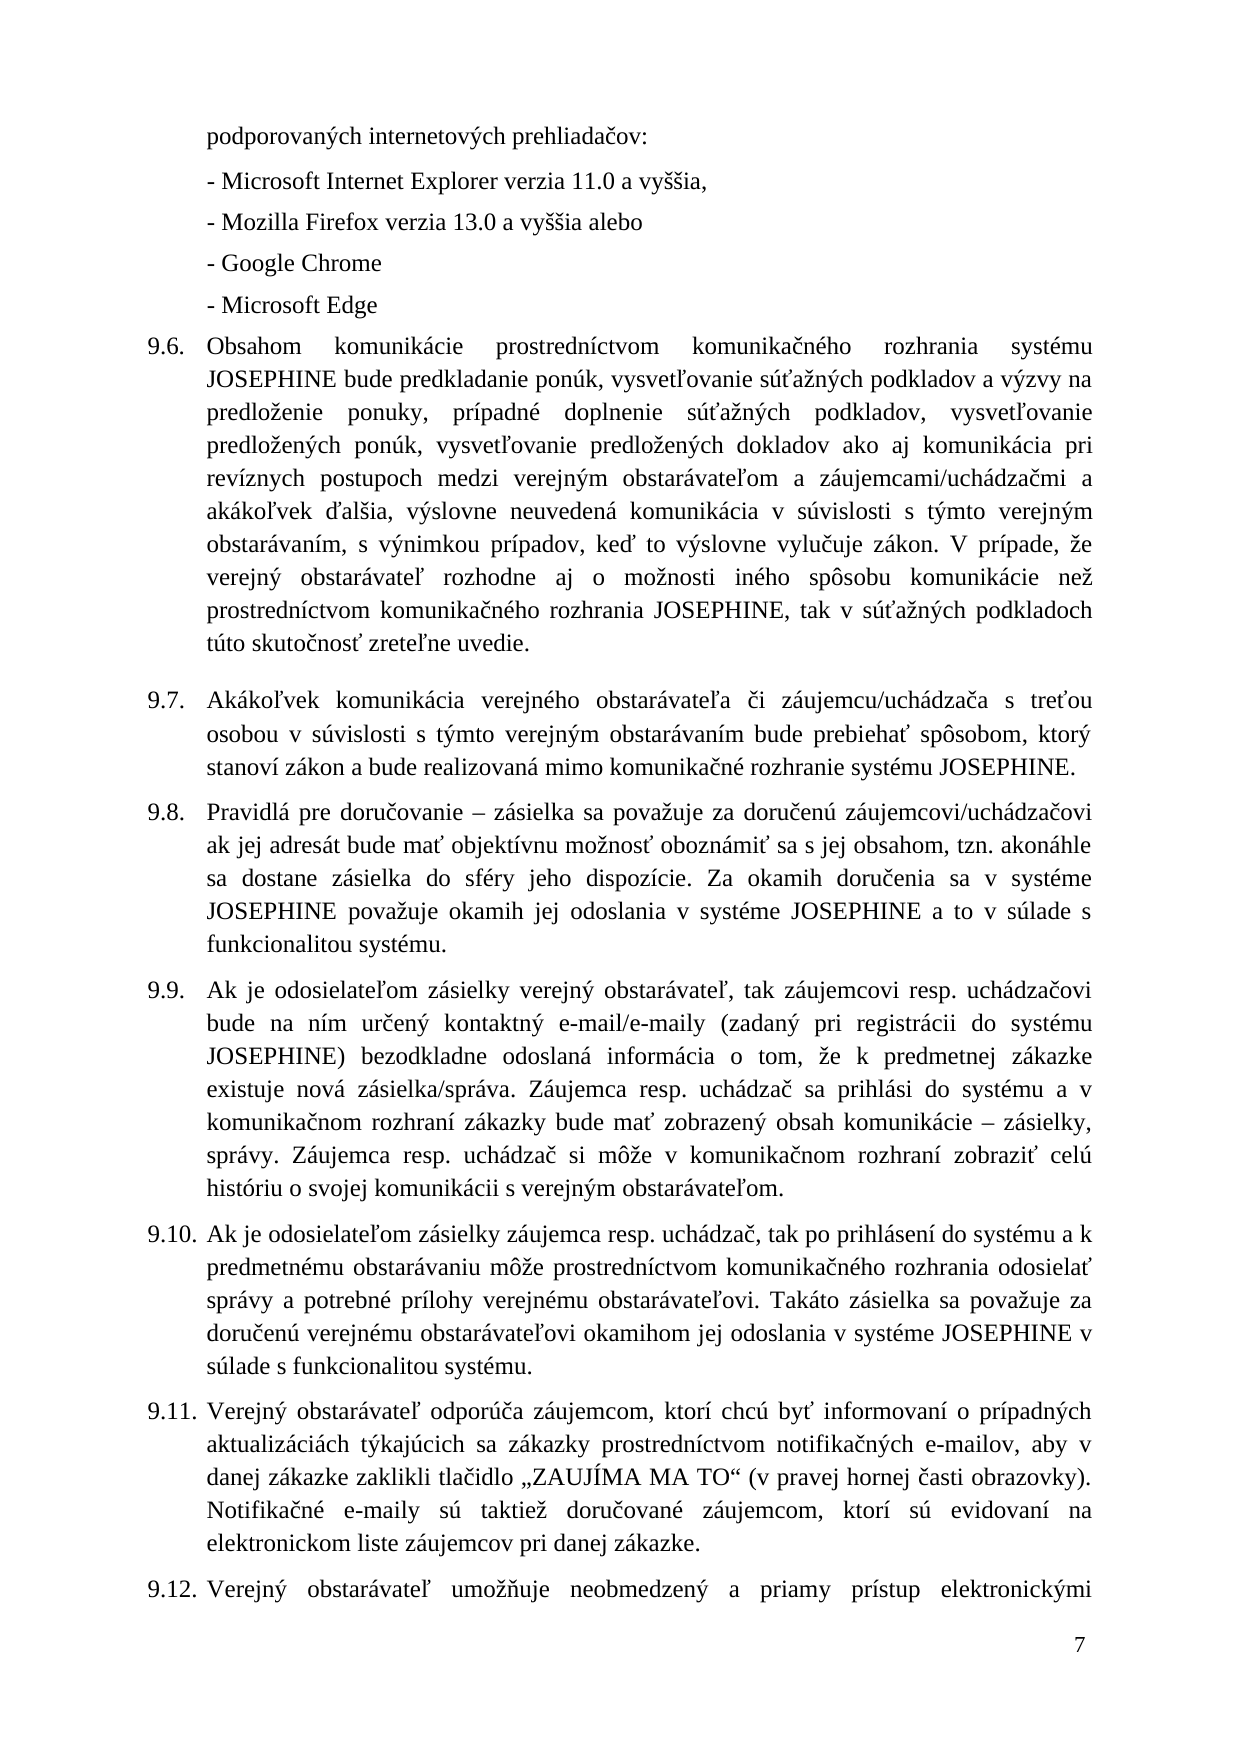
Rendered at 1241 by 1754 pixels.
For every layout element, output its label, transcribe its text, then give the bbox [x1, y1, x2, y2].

list Verejný obstarávateľ odporúča záujemcom, ktorí chcú byť informovaní o prípadných aktualizáciách týkajúcich sa zákazky prostredníctvom notifikačných e-mailov, aby v danej zákazke zaklikli tlačidlo „ZAUJÍMA MA TO“ (v pravej hornej časti obrazovky). Notifikačné e-maily sú taktiež doručované záujemcom, ktorí sú evidovaní na elektronickom liste záujemcov pri danej zákazke. [147, 1396, 1093, 1557]
list Microsoft Edge [207, 290, 1113, 318]
list Ak je odosielateľom zásielky záujemca resp. uchádzač, tak po prihlásení do systému a k predmetnému obstarávaniu môže prostredníctvom komunikačného rozhrania odosielať správy a potrebné prílohy verejnému obstarávateľovi. Takáto zásielka sa považuje za doručenú verejnému obstarávateľovi okamihom jej odoslania v systéme JOSEPHINE v súlade s funkcionalitou systému. [147, 1219, 1093, 1379]
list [147, 121, 1092, 149]
list Mozilla Firefox verzia 13.0 a vyššia alebo [207, 207, 1113, 236]
list Pravidlá pre doručovanie – zásielka sa považuje za doručenú záujemcovi/uchádzačovi ak jej adresát bude mať objektívnu možnosť oboznámiť sa s jej obsahom, tzn. akonáhle sa dostane zásielka do sféry jeho dispozície. Za okamih doručenia sa v systéme JOSEPHINE považuje okamih jej odoslania v systéme JOSEPHINE a to v súlade s funkcionalitou systému. [147, 797, 1092, 958]
list Obsahom komunikácie prostredníctvom komunikačného rozhrania systému JOSEPHINE bude predkladanie ponúk, vysvetľovanie súťažných podkladov a výzvy na predloženie ponuky, prípadné doplnenie súťažných podkladov, vysvetľovanie predložených ponúk, vysvetľovanie predložených dokladov ako aj komunikácia pri revíznych postupoch medzi verejným obstarávateľom a záujemcami/uchádzačmi a akákoľvek ďalšia, výslovne neuvedená komunikácia v súvislosti s týmto verejným obstarávaním, s výnimkou prípadov, keď to výslovne vylučuje zákon. V prípade, že verejný obstarávateľ rozhodne aj o možnosti iného spôsobu komunikácie než prostredníctvom komunikačného rozhrania JOSEPHINE, tak v súťažných podkladoch túto skutočnosť zreteľne uvedie. [147, 331, 1093, 657]
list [147, 1574, 1092, 1602]
list Akákoľvek komunikácia verejného obstarávateľa či záujemcu/uchádzača s treťou osobou v súvislosti s týmto verejným obstarávaním bude prebiehať spôsobom, ktorý stanoví zákon a bude realizovaná mimo komunikačné rozhranie systému JOSEPHINE. [147, 686, 1092, 780]
list Google Chrome [207, 248, 1113, 277]
list Ak je odosielateľom zásielky verejný obstarávateľ, tak záujemcovi resp. uchádzačovi bude na ním určený kontaktný e-mail/e-maily (zadaný pri registrácii do systému JOSEPHINE) bezodkladne odoslaná informácia o tom, že k predmetnej zákazke existuje nová zásielka/správa. Záujemca resp. uchádzač sa prihlási do systému a v komunikačnom rozhraní zákazky bude mať zobrazený obsah komunikácie – zásielky, správy. Záujemca resp. uchádzač si môže v komunikačnom rozhraní zobraziť celú históriu o svojej komunikácii s verejným obstarávateľom. [147, 975, 1093, 1202]
list Microsoft Internet Explorer verzia 11.0 a vyššia, [207, 166, 1113, 195]
